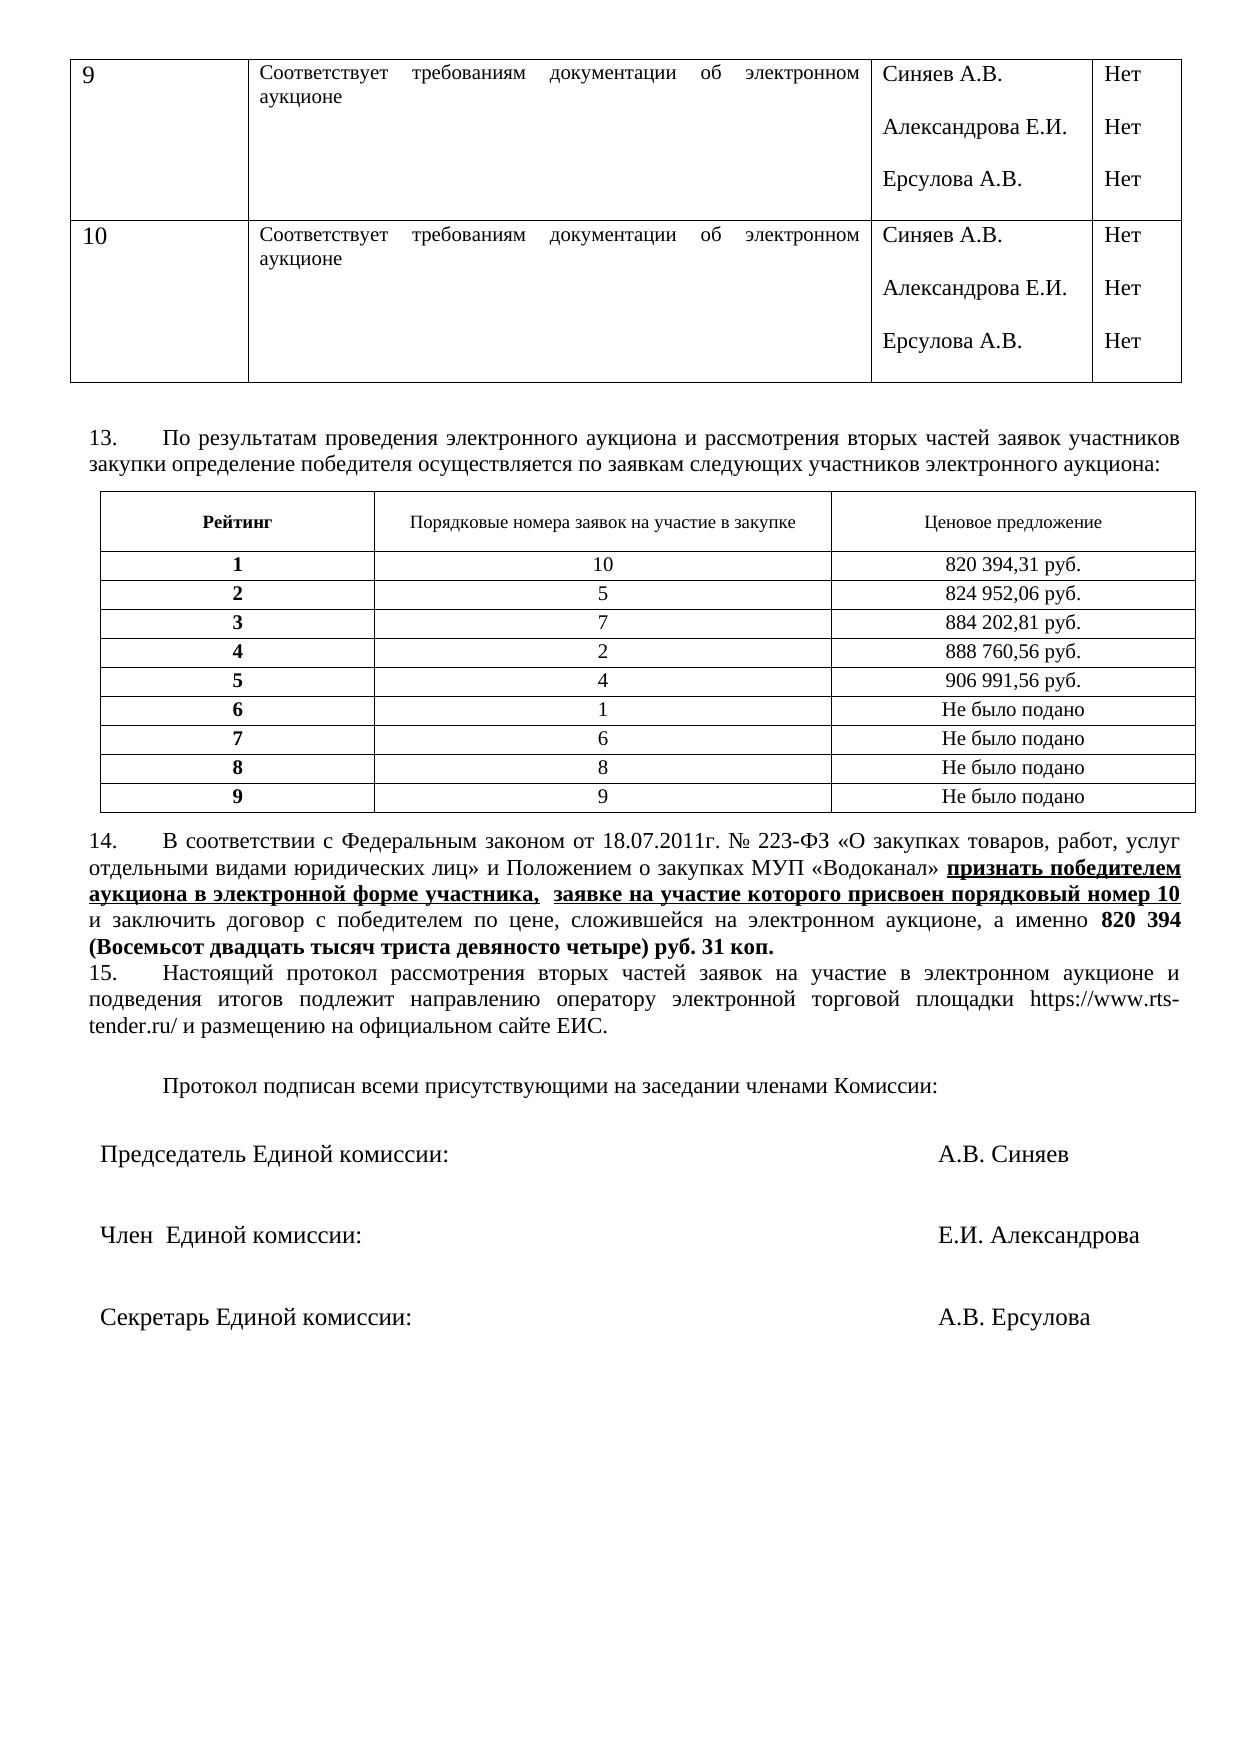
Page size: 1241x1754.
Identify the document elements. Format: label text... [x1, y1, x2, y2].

table_cell 1 [101, 552, 374, 580]
table_cell 906 991,56 руб. [832, 668, 1195, 696]
table_cell 6 [101, 697, 374, 725]
table_cell 5 [375, 581, 831, 609]
table_cell 4 [101, 639, 374, 667]
table_cell 820 394,31 руб. [832, 552, 1195, 580]
table_cell 5 [101, 668, 374, 696]
table_cell Секретарь Единой комиссии: [89, 1302, 927, 1383]
table_cell 10 [375, 552, 831, 580]
text 13. По результатам проведения электронного аукциона и рассмотрения вторых частей заявок участников закупки определение победителя осуществляется по заявкам следующих участников электронного аукциона: [89, 424, 1181, 476]
table_cell Нет Нет Нет [1093, 60, 1181, 220]
table_cell 9 [71, 60, 248, 220]
table_cell Не было подано [832, 755, 1195, 783]
table_cell 7 [101, 726, 374, 754]
table_cell Е.И. Александрова [927, 1220, 1192, 1302]
table_cell 8 [101, 755, 374, 783]
table_cell 1 [375, 697, 831, 725]
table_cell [249, 221, 871, 382]
text Протокол подписан всеми присутствующими на заседании членами Комиссии: [89, 1072, 1181, 1098]
table_header Порядковые номера заявок на участие в закупке [375, 492, 831, 551]
table_cell 3 [101, 610, 374, 638]
table_cell Член Единой комиссии: [89, 1220, 927, 1302]
table_cell 2 [375, 639, 831, 667]
table_header Председатель Единой комиссии: [89, 1139, 927, 1220]
table_cell 4 [375, 668, 831, 696]
table_cell 10 [71, 221, 248, 382]
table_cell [872, 221, 1092, 382]
table_header Ценовое предложение [832, 492, 1195, 551]
table_cell 8 [375, 755, 831, 783]
table_cell 2 [101, 581, 374, 609]
table_cell А.В. Ерсулова [927, 1302, 1192, 1383]
table_cell 888 760,56 руб. [832, 639, 1195, 667]
table_cell Нет Нет Нет [1093, 221, 1181, 382]
text 14. В соответствии с Федеральным законом от 18.07.2011г. № 223-ФЗ «О закупках товаров, работ, услуг отдельными видами юридических лиц» и Положением о закупках МУП «Водоканал» признать победителем аукциона в электронной форме участника, заявке на участие которого присвоен порядковый номер 10 и заключить договор с победителем по цене, сложившейся на электронном аукционе, а именно 820 394 (Восемьсот двадцать тысяч триста девяносто четыре) руб. 31 коп. [89, 827, 1181, 959]
table_cell 6 [375, 726, 831, 754]
text 15. Настоящий протокол рассмотрения вторых частей заявок на участие в электронном аукционе и подведения итогов подлежит направлению оператору электронной торговой площадки https://www.rts-tender.ru/ и размещению на официальном сайте ЕИС. [89, 959, 1181, 1038]
table_cell Не было подано [832, 726, 1195, 754]
table_header Рейтинг [101, 492, 374, 551]
table_cell 884 202,81 руб. [832, 610, 1195, 638]
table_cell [872, 60, 1092, 220]
table_cell 824 952,06 руб. [832, 581, 1195, 609]
table_cell Не было подано [832, 697, 1195, 725]
table_cell Не было подано [832, 784, 1195, 812]
table_cell 7 [375, 610, 831, 638]
table_header А.В. Синяев [927, 1139, 1192, 1220]
table_cell 9 [101, 784, 374, 812]
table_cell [249, 60, 871, 220]
table_cell 9 [375, 784, 831, 812]
